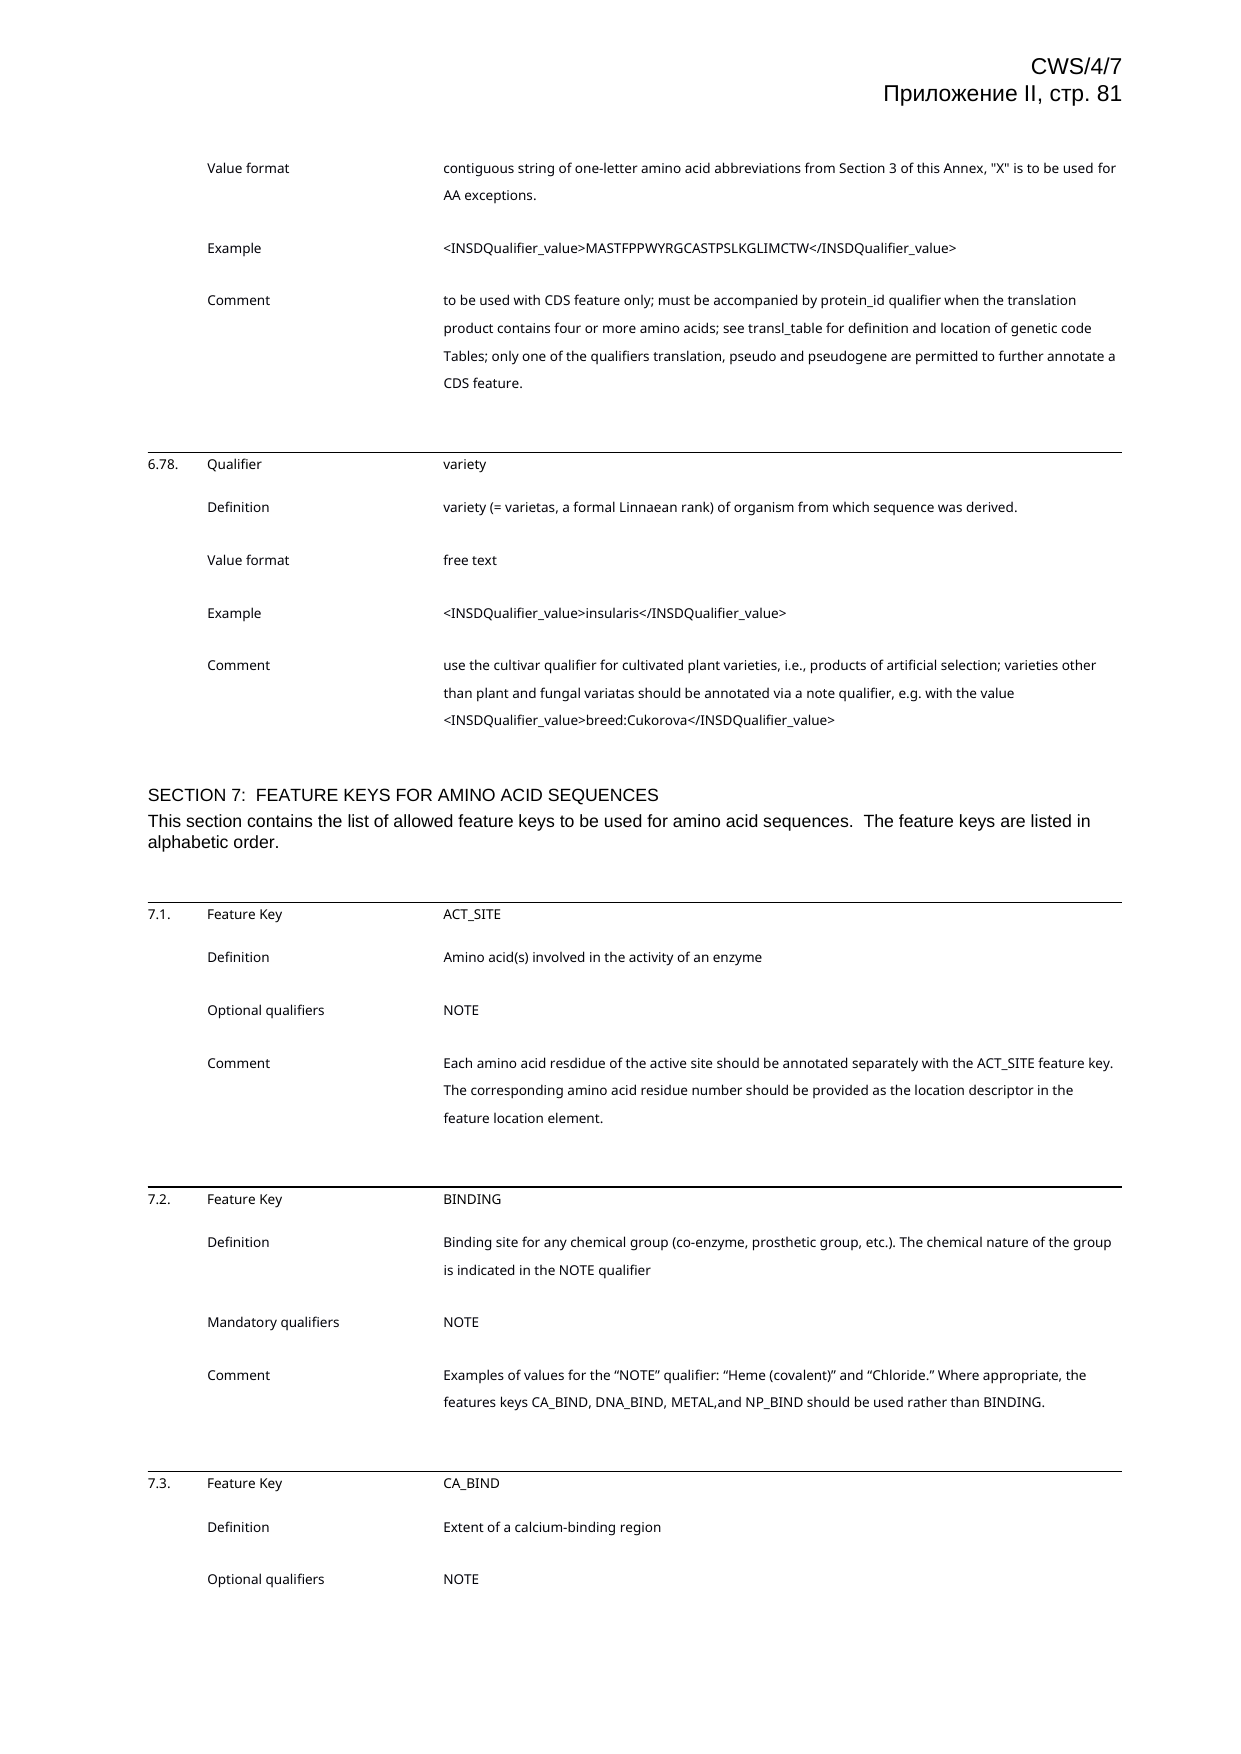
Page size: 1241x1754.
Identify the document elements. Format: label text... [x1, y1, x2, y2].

text Example <INSDQualifier_value>insularis</INSDQualifier_value> [207, 603, 1122, 622]
text Value format free text [207, 551, 1122, 569]
list 7.3. Feature Key CA_BIND [148, 1472, 1122, 1493]
text Definition Binding site for any chemical group (co-enzyme, prosthetic group, etc.). The chemical nature of the group is indicated in the NOTE qualifier [207, 1233, 1122, 1279]
text Definition Amino acid(s) involved in the activity of an enzyme [207, 948, 1122, 967]
text This section contains the list of allowed feature keys to be used for amino acid sequences. The feature keys are listed in alphabetic order. [148, 811, 1122, 852]
text Definition variety (= varietas, a formal Linnaean rank) of organism from which sequence was derived. [207, 498, 1122, 517]
subtitle SECTION 7: FEATURE KEYS FOR AMINO ACID SEQUENCES [148, 784, 1122, 805]
text Comment to be used with CDS feature only; must be accompanied by protein_id qualifier when the translation product contains four or more amino acids; see transl_table for definition and location of genetic code Tables; only one of the qualifiers translation, pseudo and pseudogene are permitted to further annotate a CDS feature. [207, 291, 1122, 393]
text Definition Extent of a calcium-binding region [207, 1518, 1122, 1536]
text Optional qualifiers NOTE [207, 1001, 1122, 1019]
text Value format contiguous string of one-letter amino acid abbreviations from Section 3 of this Annex, "X" is to be used for AA exceptions. [207, 158, 1122, 204]
list 7.2. Feature Key BINDING [148, 1188, 1122, 1208]
text Optional qualifiers NOTE [207, 1570, 1122, 1589]
text Comment Each amino acid resdidue of the active site should be annotated separately with the ACT_SITE feature key. The corresponding amino acid residue number should be provided as the location descriptor in the feature location element. [207, 1054, 1122, 1127]
list 6.78. Qualifier variety [148, 453, 1122, 473]
text Example <INSDQualifier_value>MASTFPPWYRGCASTPSLKGLIMCTW</INSDQualifier_value> [207, 239, 1122, 257]
list 7.1. Feature Key ACT_SITE [148, 903, 1122, 923]
text Comment Examples of values for the “NOTE” qualifier: “Heme (covalent)” and “Chloride.” Where appropriate, the features keys CA_BIND, DNA_BIND, METAL,and NP_BIND should be used rather than BINDING. [207, 1366, 1122, 1412]
text Mandatory qualifiers NOTE [207, 1313, 1122, 1332]
text Comment use the cultivar qualifier for cultivated plant varieties, i.e., products of artificial selection; varieties other than plant and fungal variatas should be annotated via a note qualifier, e.g. with the value <INSDQualifier_value>breed:Cukorova</INSDQualifier_value> [207, 656, 1122, 730]
